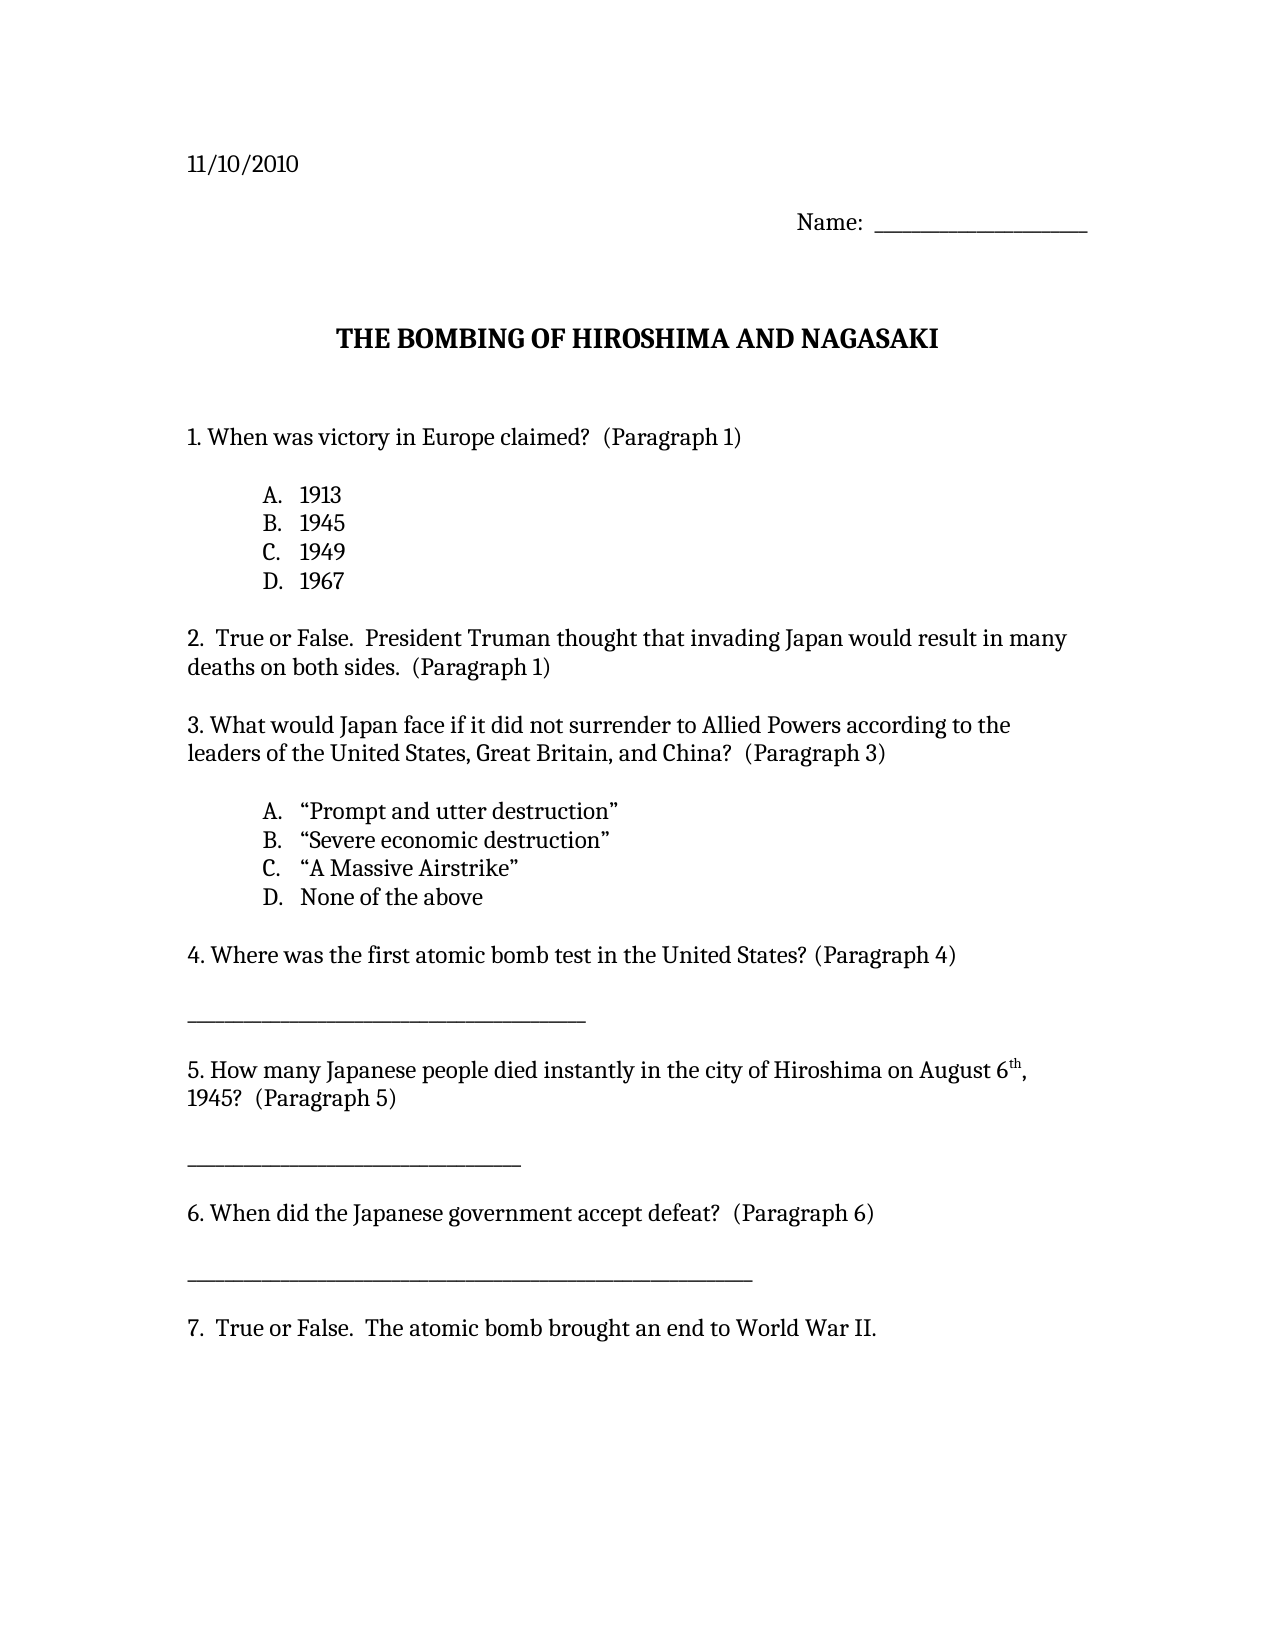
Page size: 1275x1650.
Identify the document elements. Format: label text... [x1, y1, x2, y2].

text Name: _______________________ [187, 207, 1087, 236]
text _____________________________________________________________ [187, 1257, 1087, 1286]
text ____________________________________ [187, 1142, 1087, 1171]
text ___________________________________________ [187, 998, 1087, 1027]
text 7. True or False. The atomic bomb brought an end to World War II. [187, 1314, 1087, 1343]
text 4. Where was the first atomic bomb test in the United States? (Paragraph 4) [187, 941, 1087, 969]
text 11/10/2010 [187, 150, 1087, 179]
text 2. True or False. President Truman thought that invading Japan would result in many deaths on both sides. (Paragraph 1) [187, 624, 1087, 682]
text 6. When did the Japanese government accept defeat? (Paragraph 6) [187, 1199, 1087, 1228]
list “A Massive Airstrike” [262, 854, 1087, 883]
list “Prompt and utter destruction” [262, 797, 1087, 826]
text THE BOMBING OF HIROSHIMA AND NAGASAKI [187, 322, 1087, 356]
text 1. When was victory in Europe claimed? (Paragraph 1) [187, 423, 1087, 452]
list 1967 [262, 567, 1087, 596]
list None of the above [262, 883, 1087, 912]
list 1949 [262, 538, 1087, 567]
text 3. What would Japan face if it did not surrender to Allied Powers according to the leaders of the United States, Great Britain, and China? (Paragraph 3) [187, 711, 1087, 768]
list 1913 [262, 481, 1087, 509]
text 5. How many Japanese people died instantly in the city of Hiroshima on August 6th, 1945? (Paragraph 5) [187, 1056, 1087, 1113]
list “Severe economic destruction” [262, 826, 1087, 854]
list 1945 [262, 509, 1087, 538]
